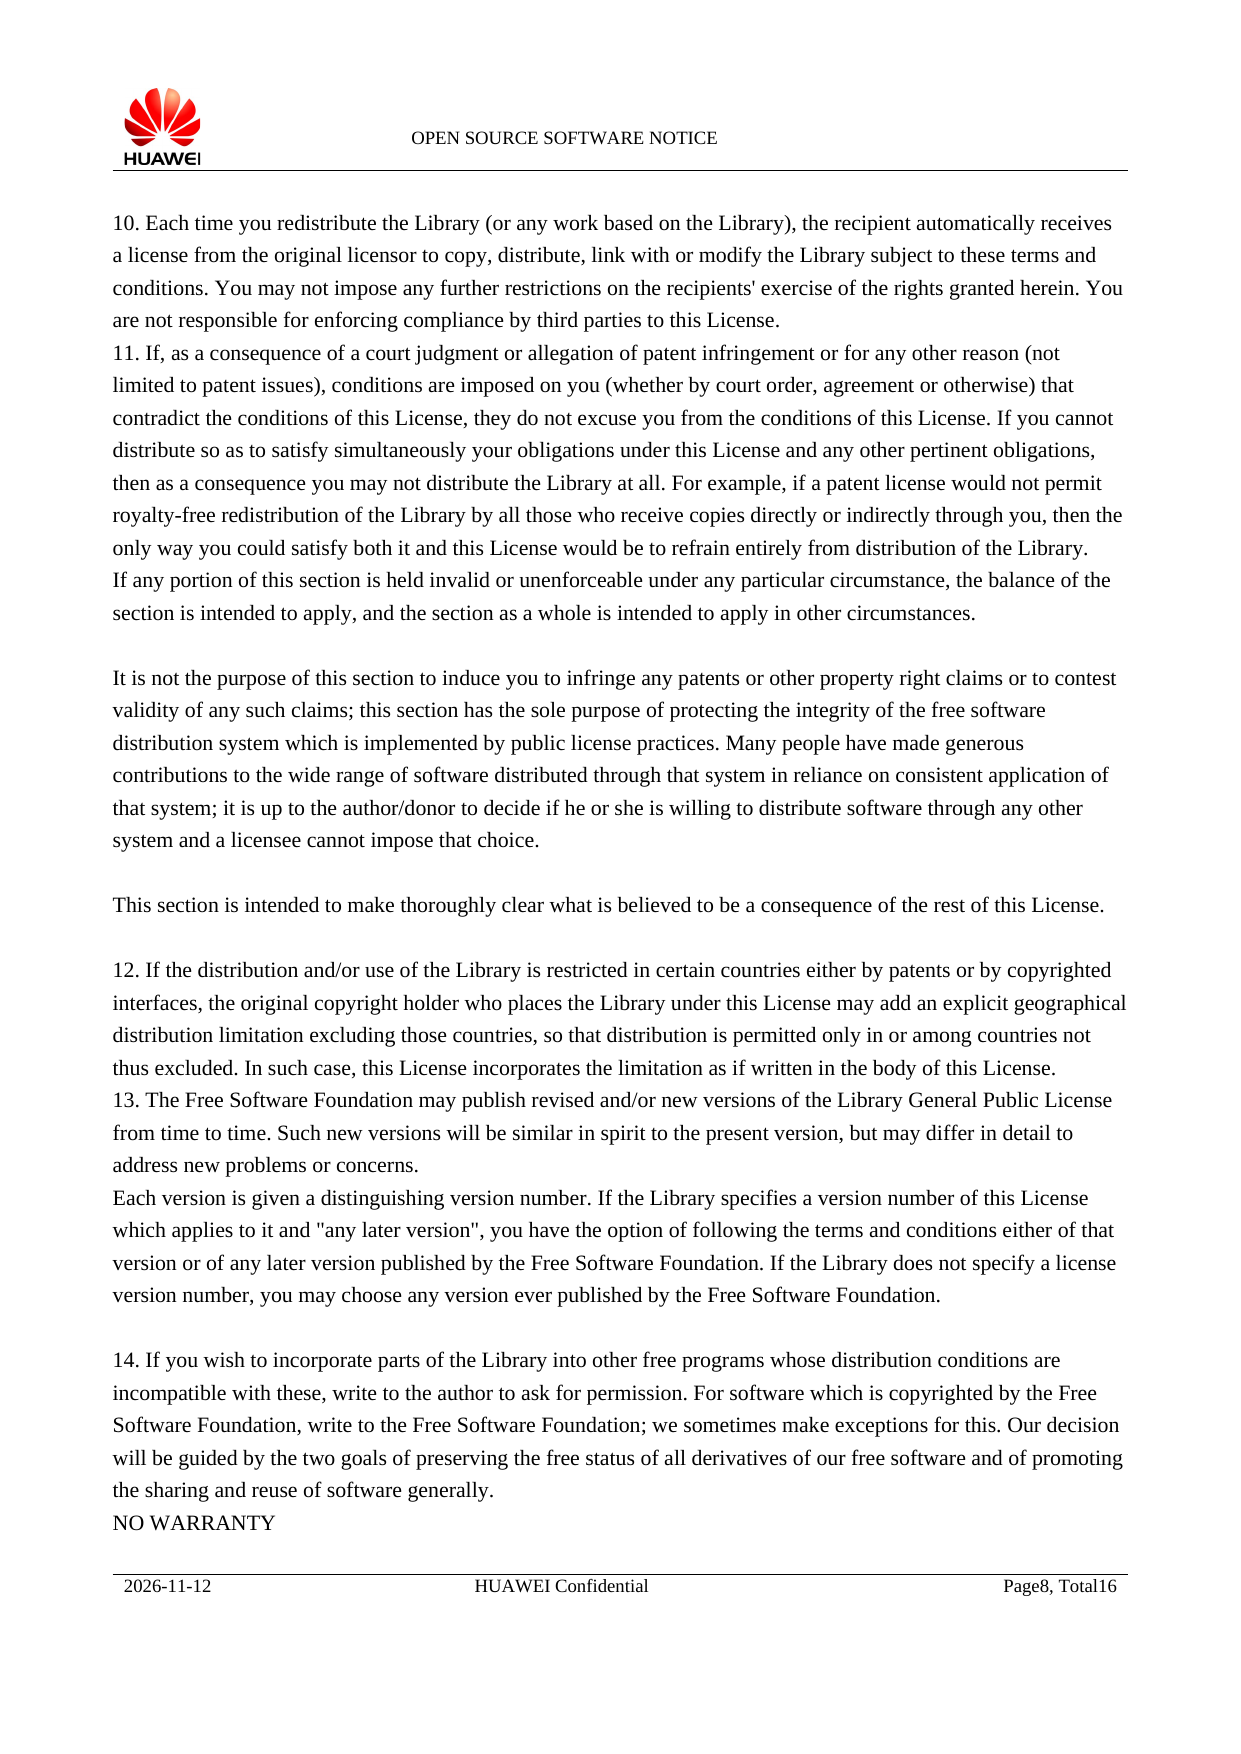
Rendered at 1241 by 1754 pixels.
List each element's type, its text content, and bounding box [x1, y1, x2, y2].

picture [124, 88, 201, 165]
